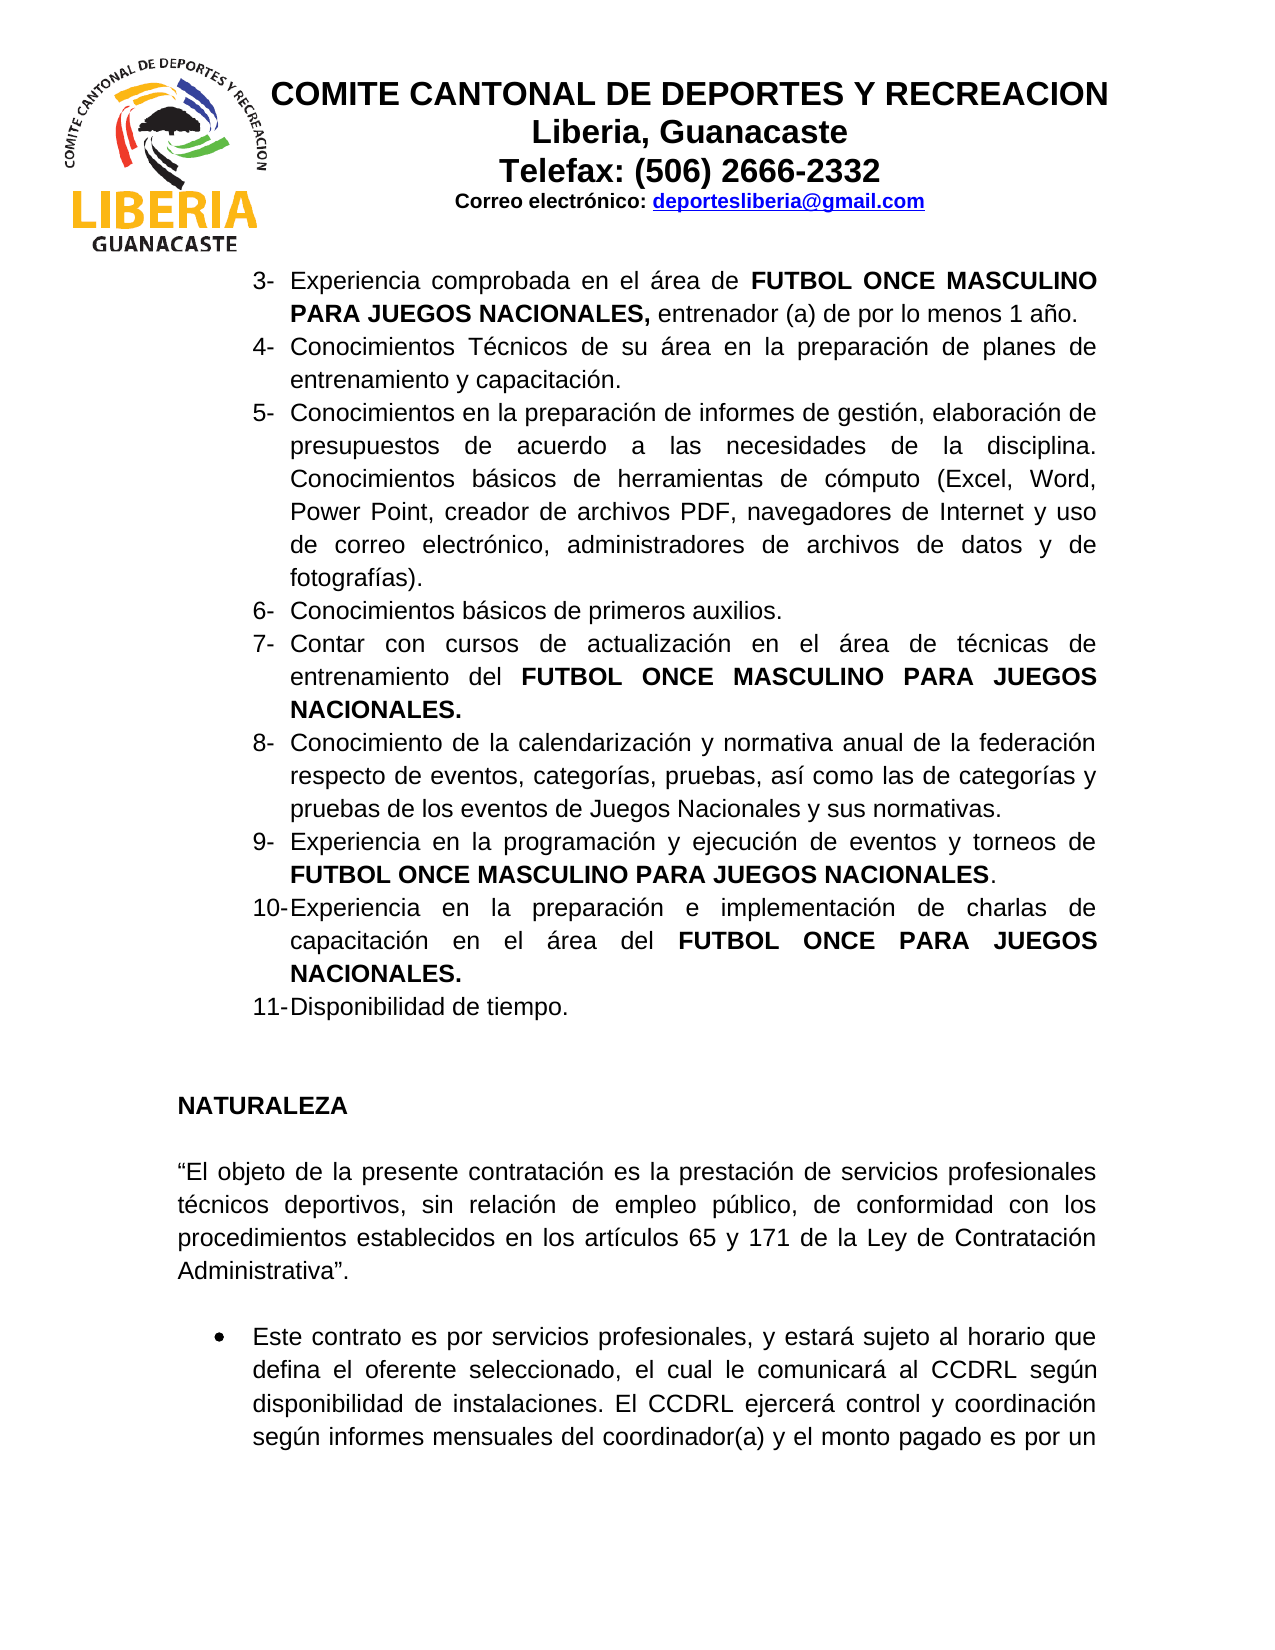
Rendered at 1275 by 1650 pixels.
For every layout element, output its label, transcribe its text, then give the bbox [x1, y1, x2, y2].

list Experiencia en la programación y ejecución de eventos y torneos de FUTBOL ONCE MASCULINO PARA JUEGOS NACIONALES. [252, 827, 1098, 889]
list Conocimientos básicos de primeros auxilios. [252, 596, 1098, 625]
text “El objeto de la presente contratación es la prestación de servicios profesionales técnicos deportivos, sin relación de empleo público, de conformidad con los procedimientos establecidos en los artículos 65 y 171 de la Ley de Contratación Administrativa”. [177, 1157, 1098, 1285]
list Conocimiento de la calendarización y normativa anual de la federación respecto de eventos, categorías, pruebas, así como las de categorías y pruebas de los eventos de Juegos Nacionales y sus normativas. [252, 728, 1098, 823]
list Experiencia comprobada en el área de FUTBOL ONCE MASCULINO PARA JUEGOS NACIONALES, entrenador (a) de por lo menos 1 año. [252, 266, 1098, 327]
list Conocimientos Técnicos de su área en la preparación de planes de entrenamiento y capacitación. [252, 332, 1098, 393]
text NATURALEZA [177, 1091, 1098, 1120]
list Disponibilidad de tiempo. [252, 992, 1098, 1021]
picture [63, 50, 267, 251]
list Contar con cursos de actualización en el área de técnicas de entrenamiento del FUTBOL ONCE MASCULINO PARA JUEGOS NACIONALES. [252, 629, 1098, 724]
list Conocimientos en la preparación de informes de gestión, elaboración de presupuestos de acuerdo a las necesidades de la disciplina. Conocimientos básicos de herramientas de cómputo (Excel, Word, Power Point, creador de archivos PDF, navegadores de Internet y uso de correo electrónico, administradores de archivos de datos y de fotografías). [252, 398, 1098, 592]
list Experiencia en la preparación e implementación de charlas de capacitación en el área del FUTBOL ONCE PARA JUEGOS NACIONALES. [252, 893, 1098, 988]
